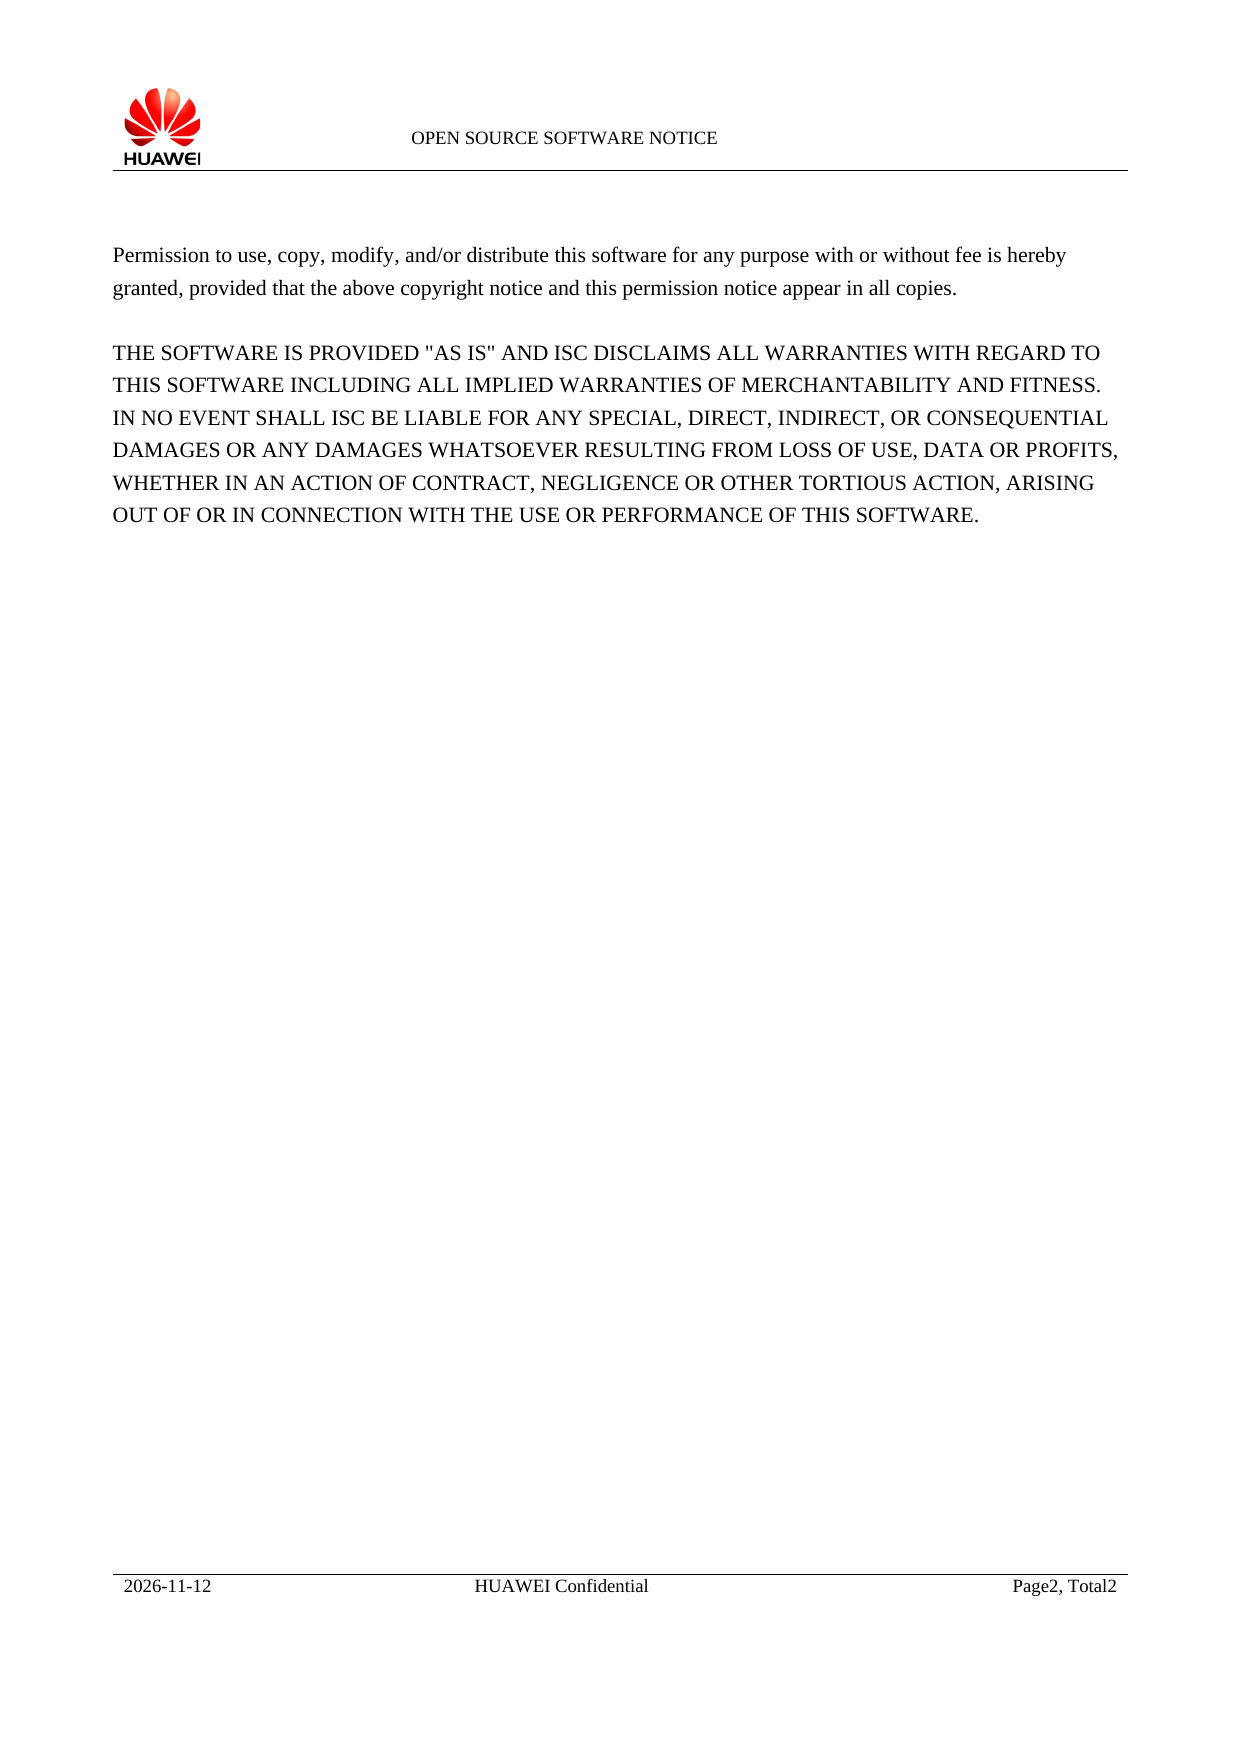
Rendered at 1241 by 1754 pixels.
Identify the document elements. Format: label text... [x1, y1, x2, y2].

picture [124, 88, 201, 165]
